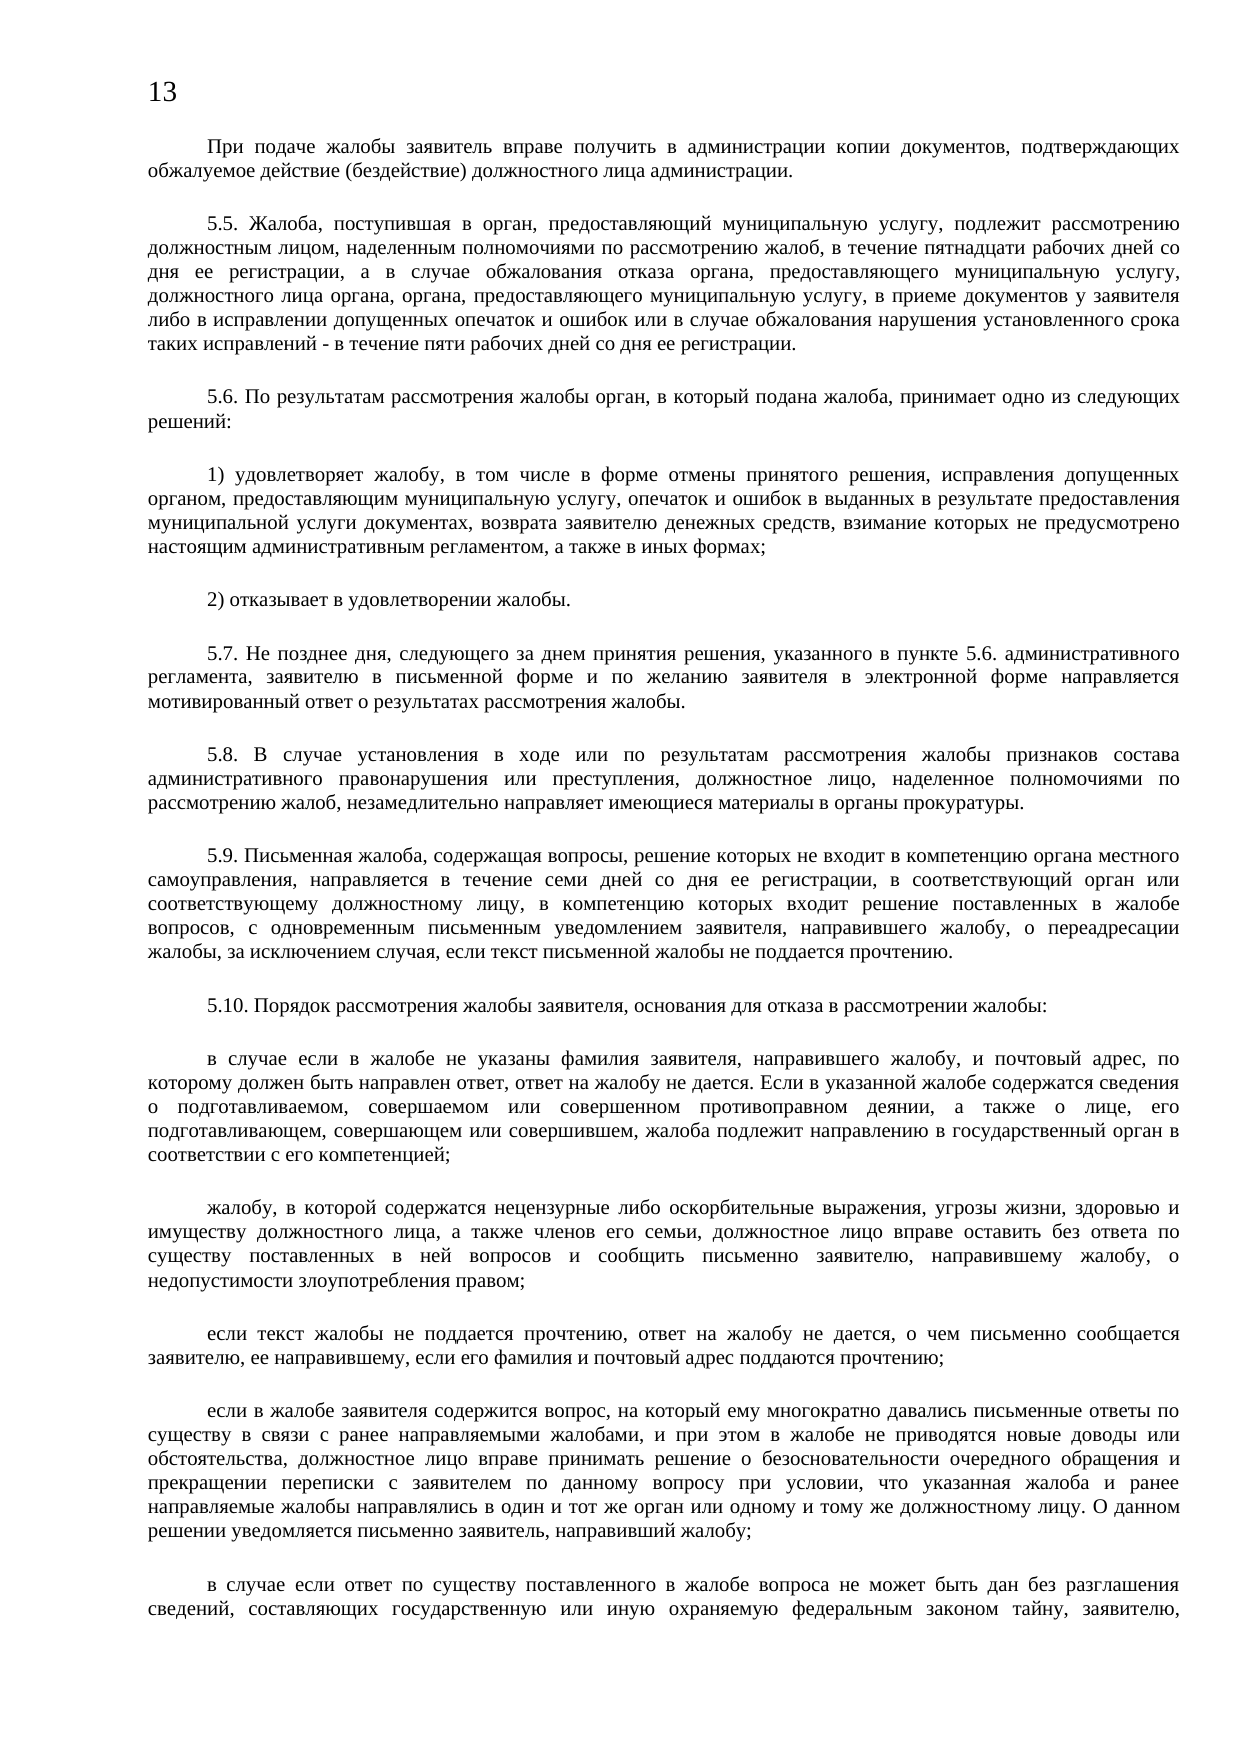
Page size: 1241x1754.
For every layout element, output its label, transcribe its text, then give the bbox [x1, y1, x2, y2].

text 5.8. В случае установления в ходе или по результатам рассмотрения жалобы признаков состава административного правонарушения или преступления, должностное лицо, наделенное полномочиями по рассмотрению жалоб, незамедлительно направляет имеющиеся материалы в органы прокуратуры. [148, 742, 1181, 814]
text 2) отказывает в удовлетворении жалобы. [148, 587, 1181, 611]
text 5.5. Жалоба, поступившая в орган, предоставляющий муниципальную услугу, подлежит рассмотрению должностным лицом, наделенным полномочиями по рассмотрению жалоб, в течение пятнадцати рабочих дней со дня ее регистрации, а в случае обжалования отказа органа, предоставляющего муниципальную услугу, должностного лица органа, органа, предоставляющего муниципальную услугу, в приеме документов у заявителя либо в исправлении допущенных опечаток и ошибок или в случае обжалования нарушения установленного срока таких исправлений - в течение пяти рабочих дней со дня ее регистрации. [148, 211, 1181, 355]
text 5.6. По результатам рассмотрения жалобы орган, в который подана жалоба, принимает одно из следующих решений: [148, 384, 1181, 433]
text 1) удовлетворяет жалобу, в том числе в форме отмены принятого решения, исправления допущенных органом, предоставляющим муниципальную услугу, опечаток и ошибок в выданных в результате предоставления муниципальной услуги документах, возврата заявителю денежных средств, взимание которых не предусмотрено настоящим административным регламентом, а также в иных формах; [148, 462, 1181, 558]
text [148, 1572, 1181, 1620]
text 5.9. Письменная жалоба, содержащая вопросы, решение которых не входит в компетенцию органа местного самоуправления, направляется в течение семи дней со дня ее регистрации, в соответствующий орган или соответствующему должностному лицу, в компетенцию которых входит решение поставленных в жалобе вопросов, с одновременным письменным уведомлением заявителя, направившего жалобу, о переадресации жалобы, за исключением случая, если текст письменной жалобы не поддается прочтению. [148, 843, 1181, 963]
text При подаче жалобы заявитель вправе получить в администрации копии документов, подтверждающих обжалуемое действие (бездействие) должностного лица администрации. [148, 134, 1181, 182]
text жалобу, в которой содержатся нецензурные либо оскорбительные выражения, угрозы жизни, здоровью и имуществу должностного лица, а также членов его семьи, должностное лицо вправе оставить без ответа по существу поставленных в ней вопросов и сообщить письменно заявителю, направившему жалобу, о недопустимости злоупотребления правом; [148, 1195, 1181, 1292]
text если текст жалобы не поддается прочтению, ответ на жалобу не дается, о чем письменно сообщается заявителю, ее направившему, если его фамилия и почтовый адрес поддаются прочтению; [148, 1321, 1181, 1369]
text 5.7. Не позднее дня, следующего за днем принятия решения, указанного в пункте 5.6. административного регламента, заявителю в письменной форме и по желанию заявителя в электронной форме направляется мотивированный ответ о результатах рассмотрения жалобы. [148, 640, 1181, 713]
text 5.10. Порядок рассмотрения жалобы заявителя, основания для отказа в рассмотрении жалобы: [148, 993, 1181, 1017]
text если в жалобе заявителя содержится вопрос, на который ему многократно давались письменные ответы по существу в связи с ранее направляемыми жалобами, и при этом в жалобе не приводятся новые доводы или обстоятельства, должностное лицо вправе принимать решение о безосновательности очередного обращения и прекращении переписки с заявителем по данному вопросу при условии, что указанная жалоба и ранее направляемые жалобы направлялись в один и тот же орган или одному и тому же должностному лицу. О данном решении уведомляется письменно заявитель, направивший жалобу; [148, 1398, 1181, 1542]
text в случае если в жалобе не указаны фамилия заявителя, направившего жалобу, и почтовый адрес, по которому должен быть направлен ответ, ответ на жалобу не дается. Если в указанной жалобе содержатся сведения о подготавливаемом, совершаемом или совершенном противоправном деянии, а также о лице, его подготавливающем, совершающем или совершившем, жалоба подлежит направлению в государственный орган в соответствии с его компетенцией; [148, 1046, 1181, 1166]
